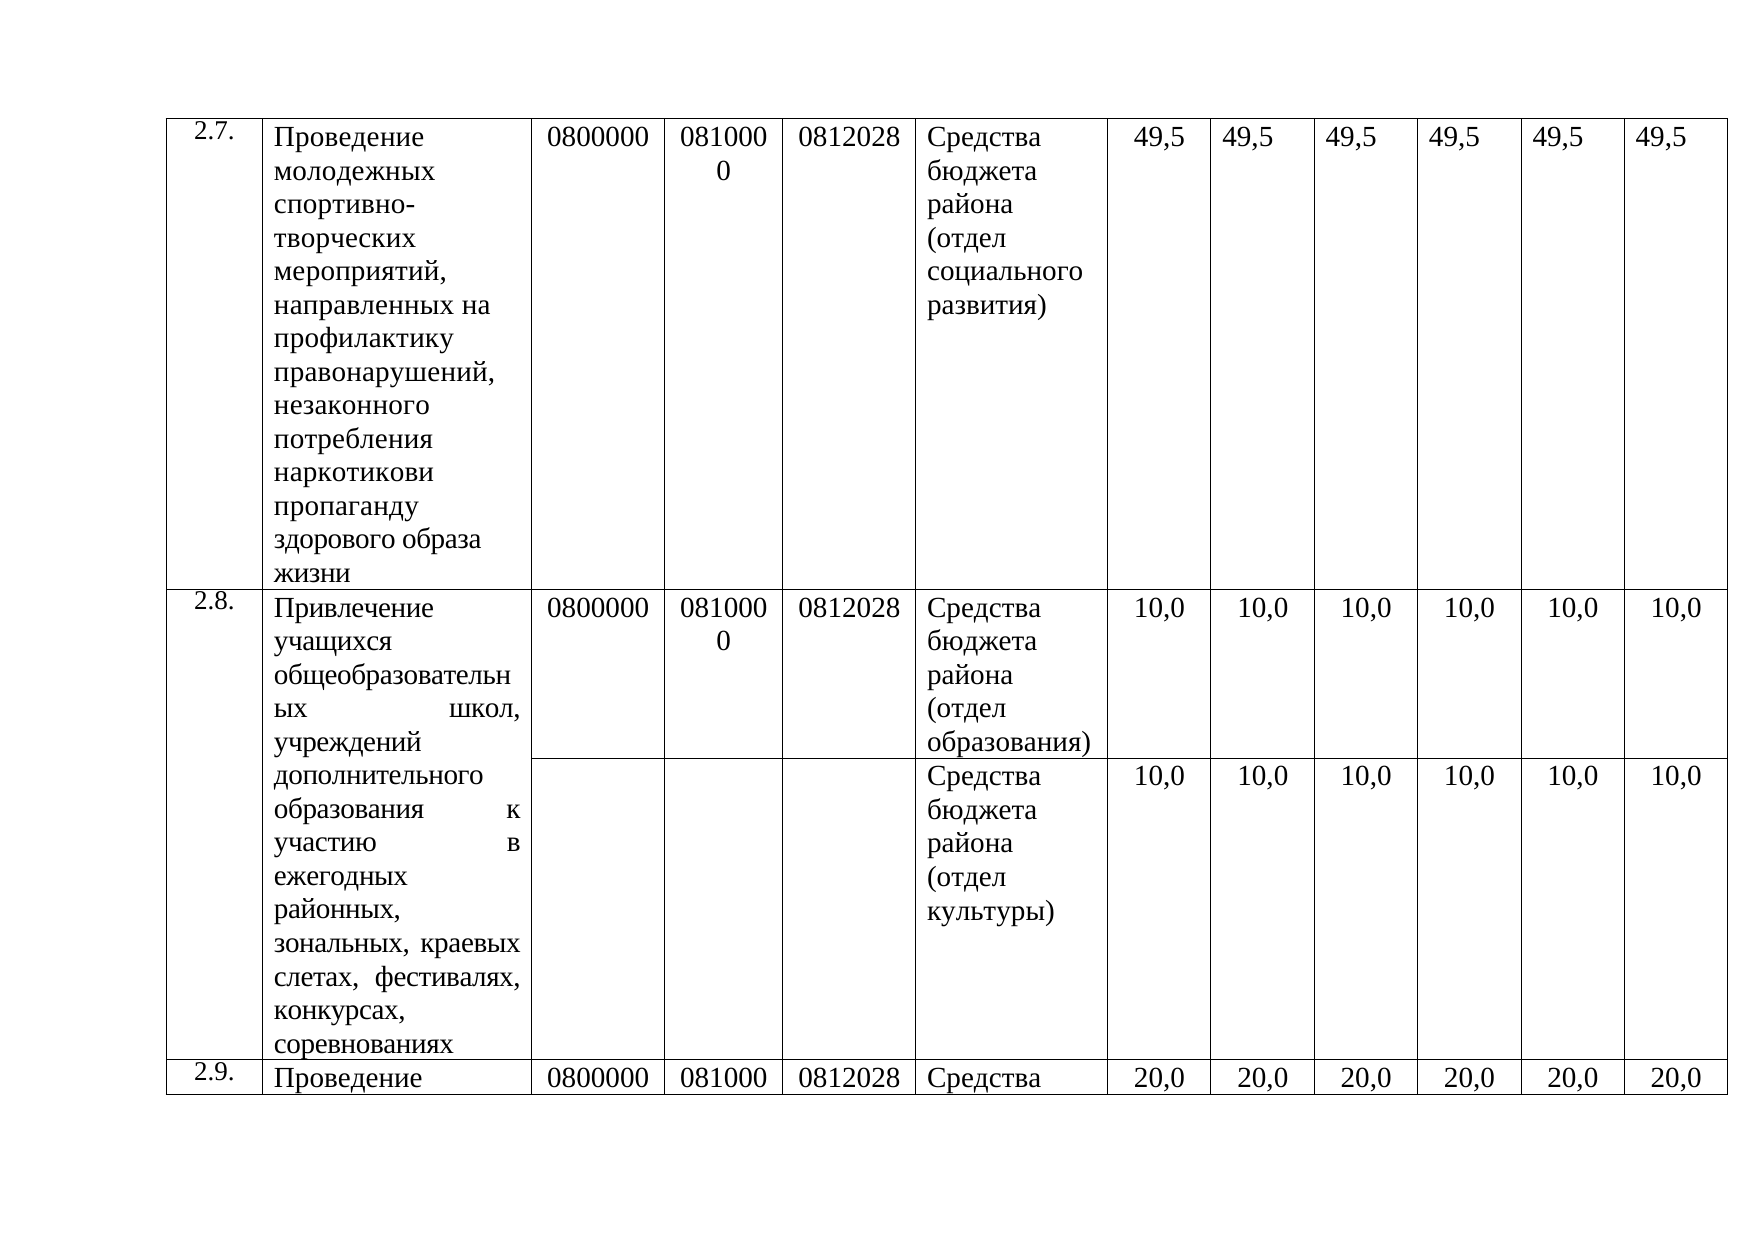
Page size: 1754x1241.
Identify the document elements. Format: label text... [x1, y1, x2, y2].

table_cell 10,0 [1418, 759, 1521, 1059]
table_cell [916, 1060, 1107, 1094]
table_cell 0810000 [665, 119, 782, 589]
table_cell [665, 759, 782, 1059]
table_cell 0812028 [783, 1060, 915, 1094]
table_cell 10,0 [1625, 759, 1727, 1059]
table_cell 20,0 [1418, 1060, 1521, 1094]
table_cell 49,5 [1211, 119, 1314, 589]
table_cell 0800000 [532, 1060, 664, 1094]
table_cell 0812028 [783, 119, 915, 589]
table_cell 0810000 [665, 1060, 782, 1094]
table_cell 0800000 [532, 590, 664, 757]
table_cell 20,0 [1522, 1060, 1624, 1094]
table_cell [532, 759, 664, 1059]
table_cell 0812028 [783, 590, 915, 757]
table_cell 10,0 [1625, 590, 1727, 757]
table_cell Средства бюджета района (отдел социального развития) [916, 119, 1107, 589]
table_cell Средства бюджета района (отдел культуры) [916, 759, 1107, 1059]
table_cell 2.9. [167, 1060, 262, 1094]
table_cell 10,0 [1522, 590, 1624, 757]
table_cell 10,0 [1522, 759, 1624, 1059]
table_cell Средства бюджета района (отдел образования) [916, 590, 1107, 757]
table_cell 10,0 [1315, 759, 1417, 1059]
table_cell 0810000 [665, 590, 782, 757]
table_cell 10,0 [1211, 590, 1314, 757]
table_cell 20,0 [1625, 1060, 1727, 1094]
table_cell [263, 1060, 531, 1094]
table_cell 10,0 [1418, 590, 1521, 757]
table_cell 10,0 [1108, 590, 1210, 757]
table_cell 49,5 [1625, 119, 1727, 589]
table_cell 0800000 [532, 119, 664, 589]
table_cell 49,5 [1108, 119, 1210, 589]
table_cell 20,0 [1315, 1060, 1417, 1094]
table_cell 10,0 [1211, 759, 1314, 1059]
table_cell [783, 759, 915, 1059]
table_cell 10,0 [1108, 759, 1210, 1059]
table_cell 49,5 [1315, 119, 1417, 589]
table_cell 2.8. [167, 590, 262, 1059]
table_cell 20,0 [1108, 1060, 1210, 1094]
table_cell Проведение молодежных спортивно-творческих мероприятий, направленных на профилактику правонарушений, незаконного потребления наркотикови пропаганду здорового образа жизни [263, 119, 531, 589]
table_cell 49,5 [1418, 119, 1521, 589]
table_cell 2.7. [167, 119, 262, 589]
table_cell 49,5 [1522, 119, 1624, 589]
table_cell Привлечение учащихся общеобразовательных школ, учреждений дополнительного образования к участию в ежегодных районных, зональных, краевых слетах, фестивалях, конкурсах, соревнованиях [263, 590, 531, 1059]
table_cell 20,0 [1211, 1060, 1314, 1094]
table_cell 10,0 [1315, 590, 1417, 757]
